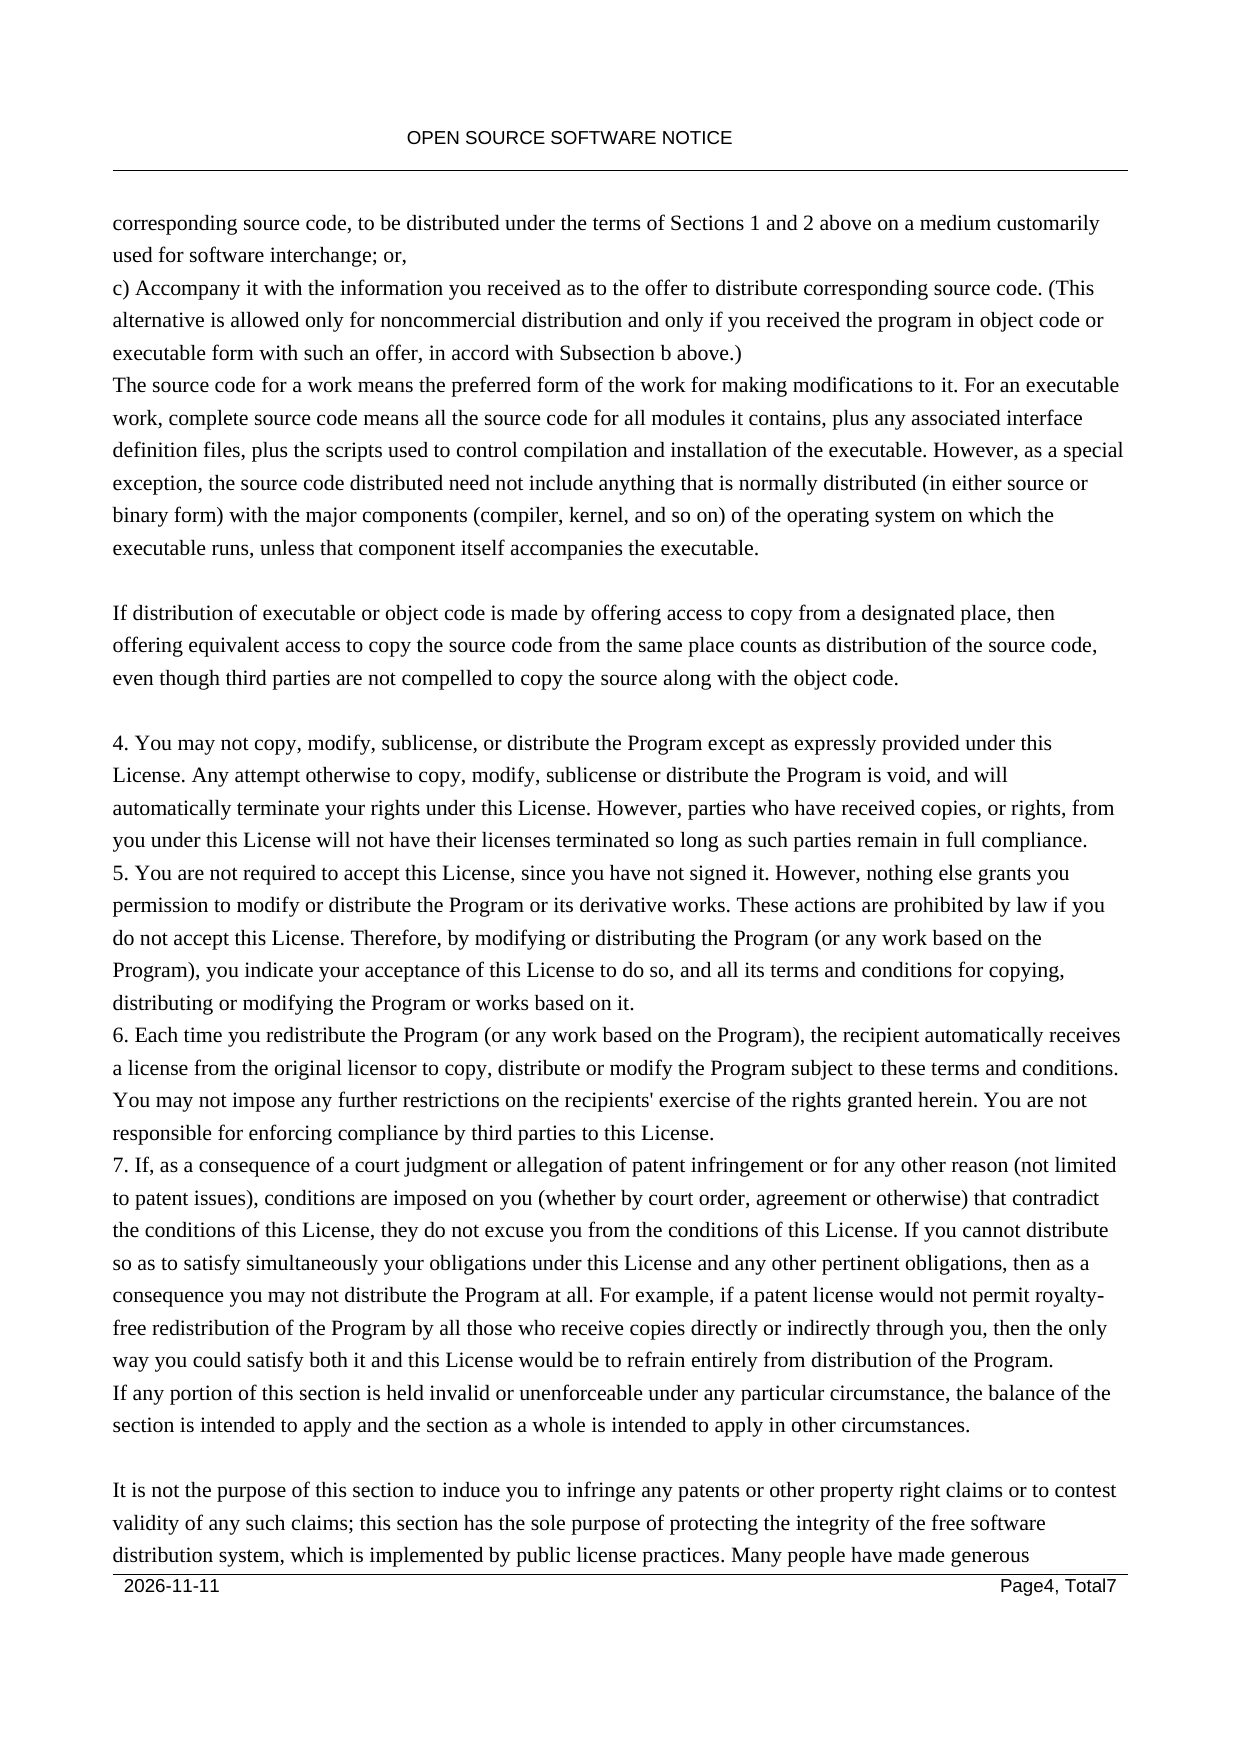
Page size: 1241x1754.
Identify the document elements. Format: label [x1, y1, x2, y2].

text [112, 206, 1128, 1571]
